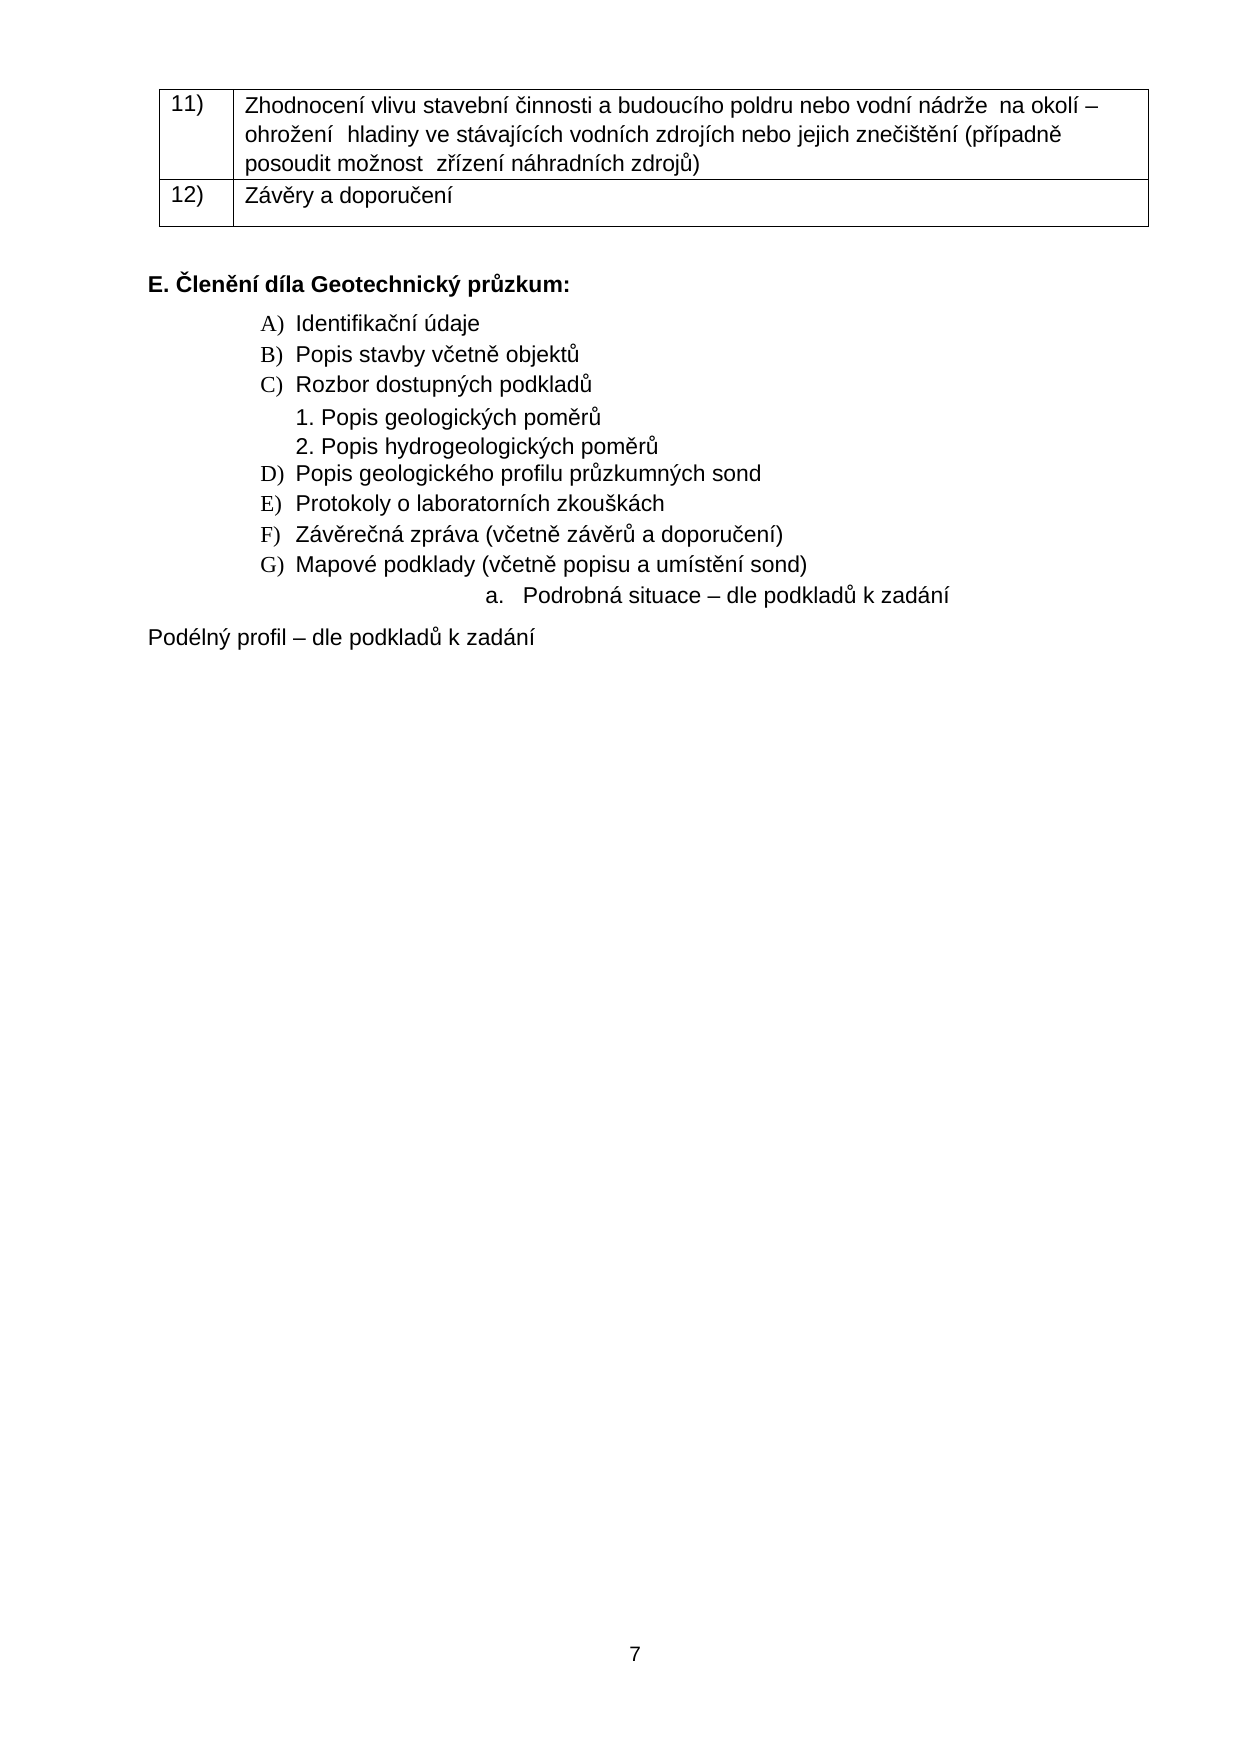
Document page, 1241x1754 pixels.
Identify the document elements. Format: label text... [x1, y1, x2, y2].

list Rozbor dostupných podkladů [260, 371, 1122, 398]
text 1. Popis geologických poměrů [295, 402, 1122, 431]
list Popis stavby včetně objektů [260, 341, 1122, 367]
table_cell 11) [160, 90, 233, 179]
text 2. Popis hydrogeologických poměrů [295, 431, 1122, 460]
list Závěrečná zpráva (včetně závěrů a doporučení) [260, 521, 1122, 547]
table_cell 12) [160, 180, 233, 226]
list Mapové podklady (včetně popisu a umístění sond) [260, 551, 1122, 578]
table_cell Zhodnocení vlivu stavební činnosti a budoucího poldru nebo vodní nádrže na okolí – ohrožení hladiny ve stávajících vodních zdrojích nebo jejich znečištění (případně posoudit možnost zřízení náhradních zdrojů) [234, 90, 1148, 179]
list Identifikační údaje [260, 310, 1122, 337]
table_cell Závěry a doporučení [234, 180, 1148, 226]
text Podélný profil – dle podkladů k zadání [148, 624, 1122, 651]
text E. Členění díla Geotechnický průzkum: [148, 269, 1122, 298]
list Popis geologického profilu průzkumných sond [260, 460, 1122, 486]
list Protokoly o laboratorních zkouškách [260, 490, 1122, 517]
list Podrobná situace – dle podkladů k zadání [485, 582, 1122, 608]
